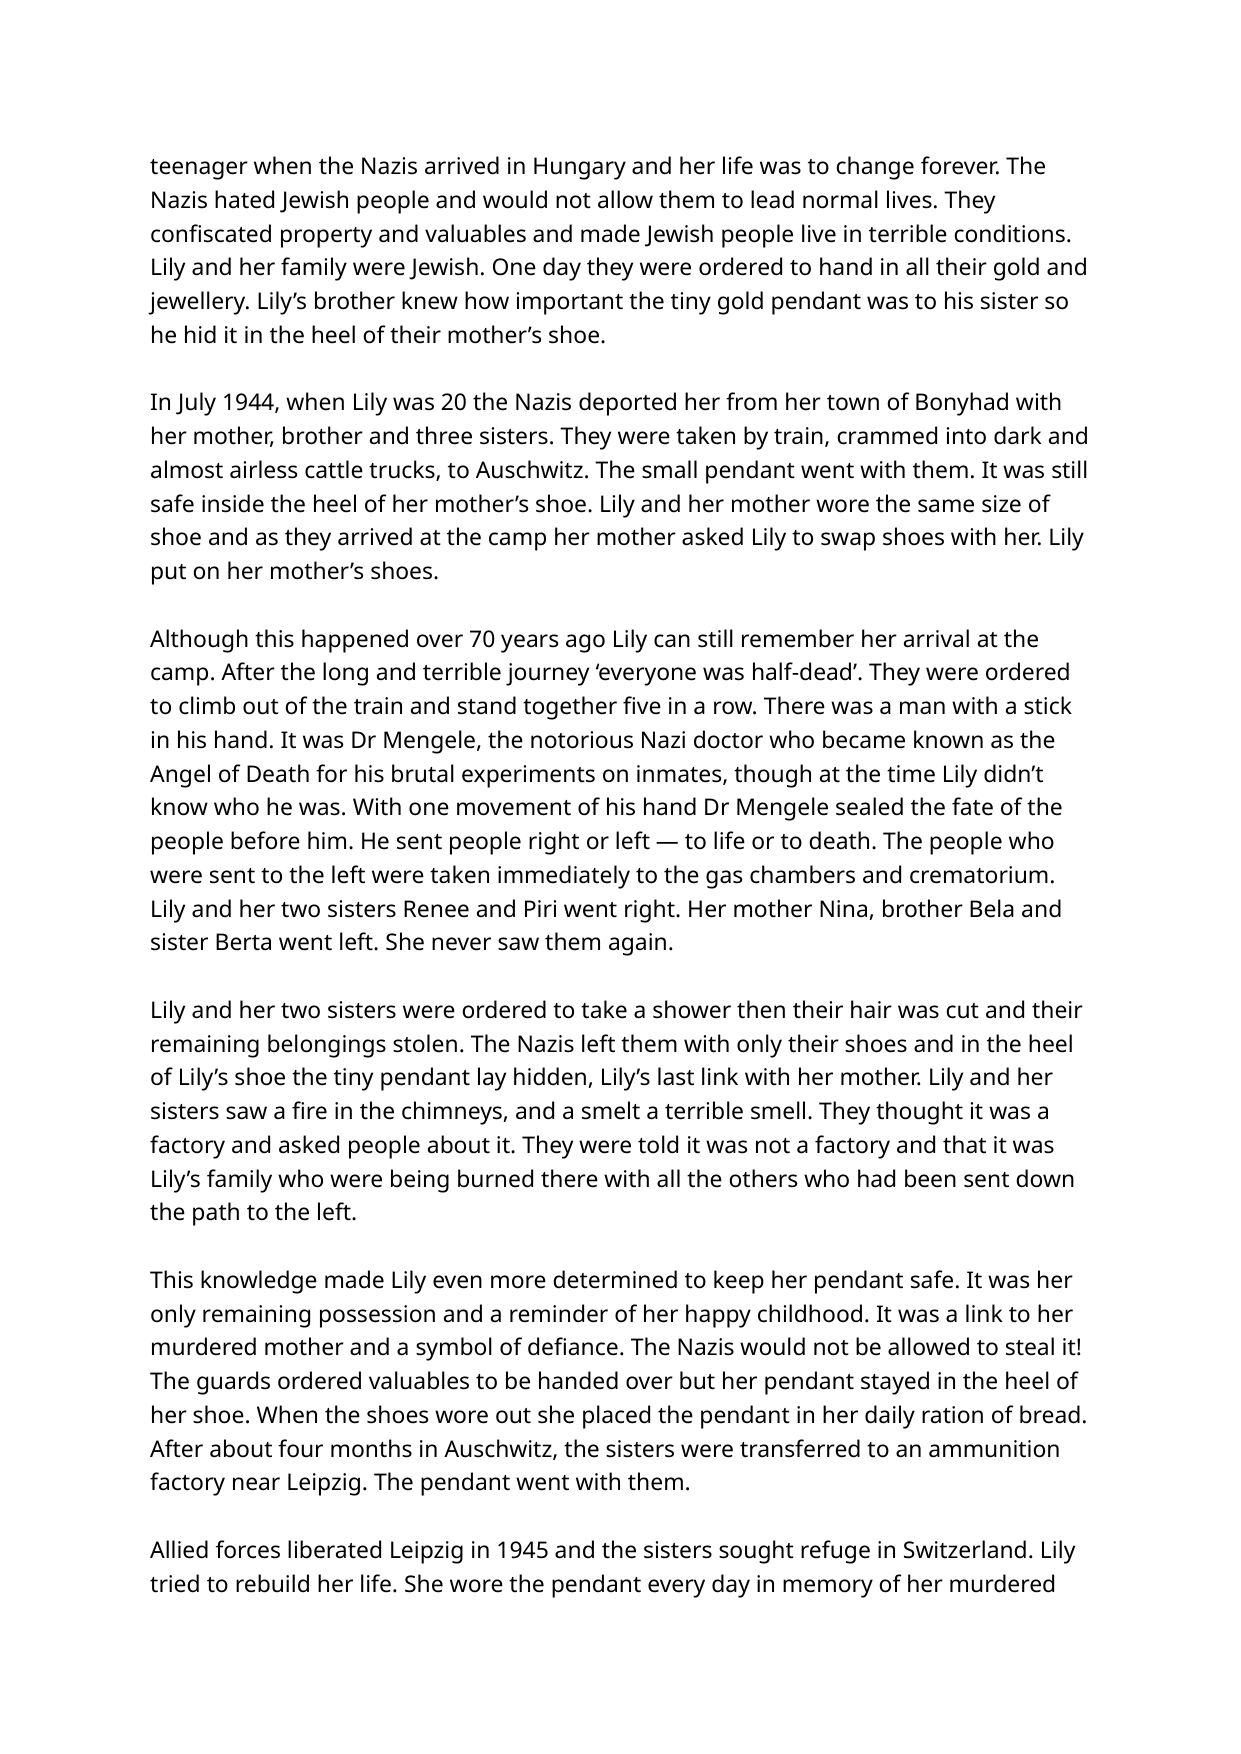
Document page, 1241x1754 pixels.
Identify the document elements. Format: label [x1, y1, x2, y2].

text [150, 150, 1090, 1599]
